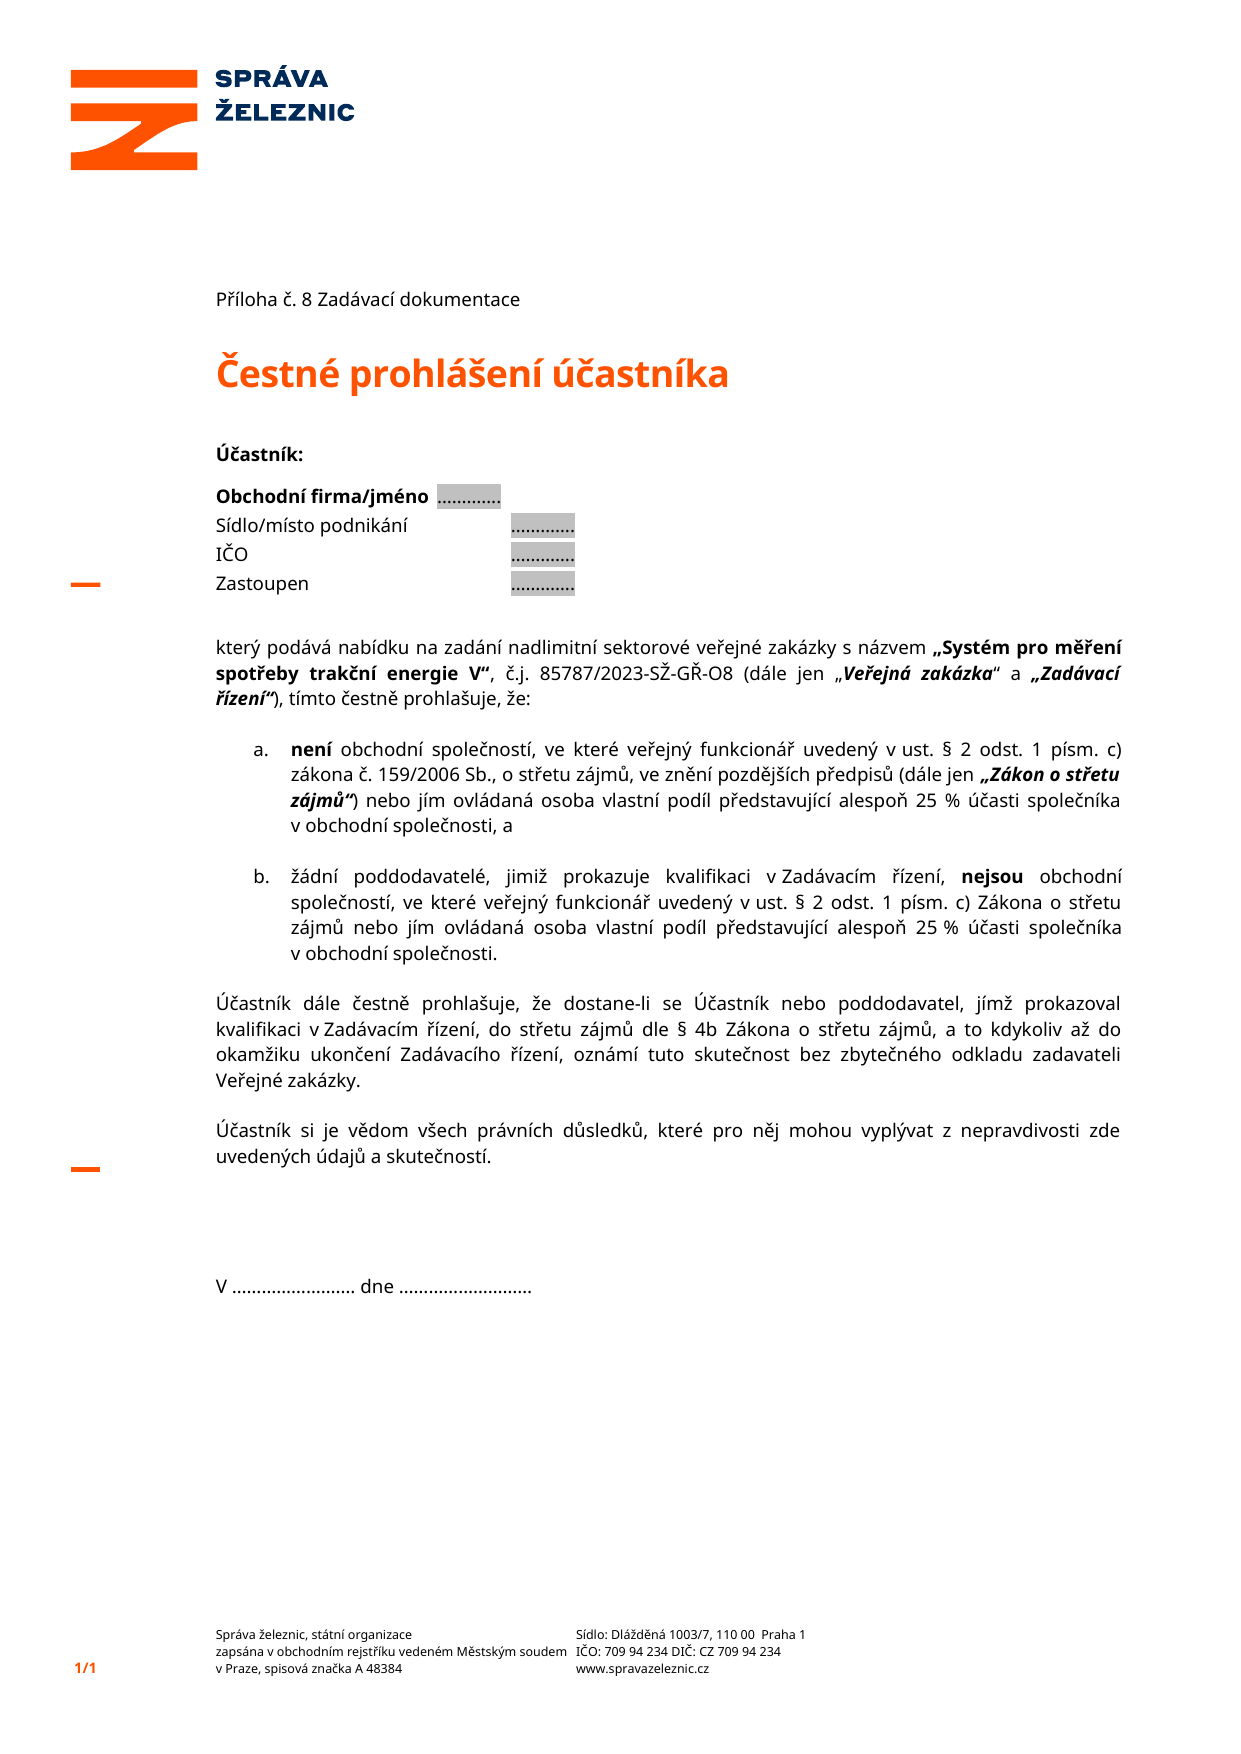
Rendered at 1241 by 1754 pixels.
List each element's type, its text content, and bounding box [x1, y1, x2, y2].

text IČO …………. [216, 538, 1122, 567]
text Příloha č. 8 Zadávací dokumentace [216, 286, 1122, 311]
text Účastník si je vědom všech právních důsledků, které pro něj mohou vyplývat z nepravdivosti zde uvedených údajů a skutečností. [216, 1118, 1122, 1169]
text V ………………….… dne ……………………… [216, 1270, 1121, 1299]
subtitle Čestné prohlášení účastníka [216, 347, 1122, 398]
list není obchodní společností, ve které veřejný funkcionář uvedený v ust. § 2 odst. 1 písm. c) zákona č. 159/2006 Sb., o střetu zájmů, ve znění pozdějších předpisů (dále jen „Zákon o střetu zájmů“) nebo jím ovládaná osoba vlastní podíl představující alespoň 25 % účasti společníka v obchodní společnosti, a [253, 736, 1122, 838]
text Obchodní firma/jméno …………. [216, 481, 1122, 509]
text který podává nabídku na zadání nadlimitní sektorové veřejné zakázky s názvem „Systém pro měření spotřeby trakční energie V“, č.j. 85787/2023-SŽ-GŘ-O8 (dále jen „Veřejná zakázka“ a „Zadávací řízení“), tímto čestně prohlašuje, že: [216, 634, 1122, 711]
text Účastník: [216, 437, 1122, 468]
text Zastoupen …………. [216, 567, 1122, 596]
text Účastník dále čestně prohlašuje, že dostane-li se Účastník nebo poddodavatel, jímž prokazoval kvalifikaci v Zadávacím řízení, do střetu zájmů dle § 4b Zákona o střetu zájmů, a to kdykoliv až do okamžiku ukončení Zadávacího řízení, oznámí tuto skutečnost bez zbytečného odkladu zadavateli Veřejné zakázky. [216, 991, 1122, 1093]
list žádní poddodavatelé, jimiž prokazuje kvalifikaci v Zadávacím řízení, nejsou obchodní společností, ve které veřejný funkcionář uvedený v ust. § 2 odst. 1 písm. c) Zákona o střetu zájmů nebo jím ovládaná osoba vlastní podíl představující alespoň 25 % účasti společníka v obchodní společnosti. [253, 864, 1122, 966]
text Sídlo/místo podnikání …………. [216, 509, 1122, 538]
